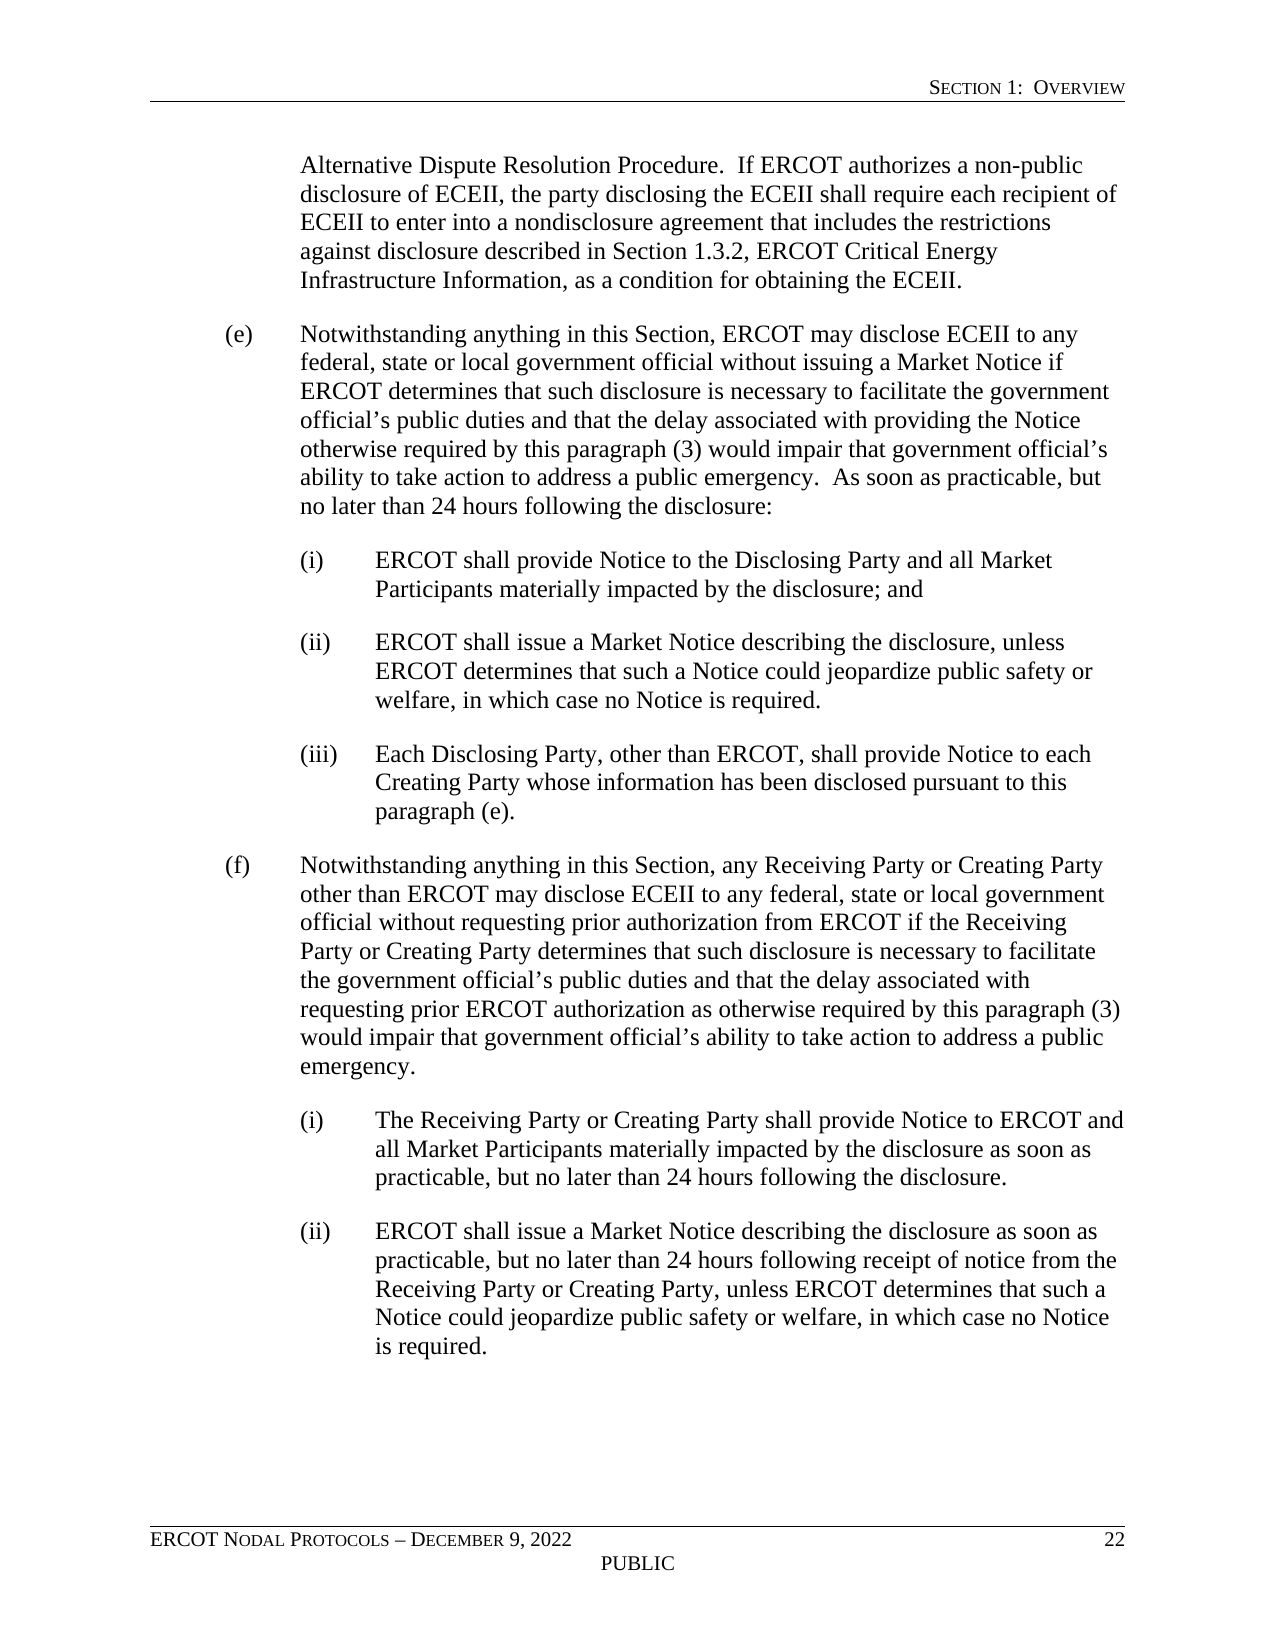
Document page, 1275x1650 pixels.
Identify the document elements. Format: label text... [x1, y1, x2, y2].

list (i) The Receiving Party or Creating Party shall provide Notice to ERCOT and all Market Participants materially impacted by the disclosure as soon as practicable, but no later than 24 hours following the disclosure. [300, 1105, 1125, 1191]
list (i) ERCOT shall provide Notice to the Disclosing Party and all Market Participants materially impacted by the disclosure; and [300, 545, 1125, 602]
list (ii) ERCOT shall issue a Market Notice describing the disclosure as soon as practicable, but no later than 24 hours following receipt of notice from the Receiving Party or Creating Party, unless ERCOT determines that such a Notice could jeopardize public safety or welfare, in which case no Notice is required. [300, 1216, 1125, 1360]
list (iii) Each Disclosing Party, other than ERCOT, shall provide Notice to each Creating Party whose information has been disclosed pursuant to this paragraph (e). [300, 739, 1125, 825]
list (e) Notwithstanding anything in this Section, ERCOT may disclose ECEII to any federal, state or local government official without issuing a Market Notice if ERCOT determines that such disclosure is necessary to facilitate the government official’s public duties and that the delay associated with providing the Notice otherwise required by this paragraph (3) would impair that government official’s ability to take action to address a public emergency. As soon as practicable, but no later than 24 hours following the disclosure: [225, 319, 1125, 520]
list (f) Notwithstanding anything in this Section, any Receiving Party or Creating Party other than ERCOT may disclose ECEII to any federal, state or local government official without requesting prior authorization from ERCOT if the Receiving Party or Creating Party determines that such disclosure is necessary to facilitate the government official’s public duties and that the delay associated with requesting prior ERCOT authorization as otherwise required by this paragraph (3) would impair that government official’s ability to take action to address a public emergency. [225, 850, 1125, 1080]
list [225, 150, 1125, 294]
list (ii) ERCOT shall issue a Market Notice describing the disclosure, unless ERCOT determines that such a Notice could jeopardize public safety or welfare, in which case no Notice is required. [300, 627, 1125, 714]
